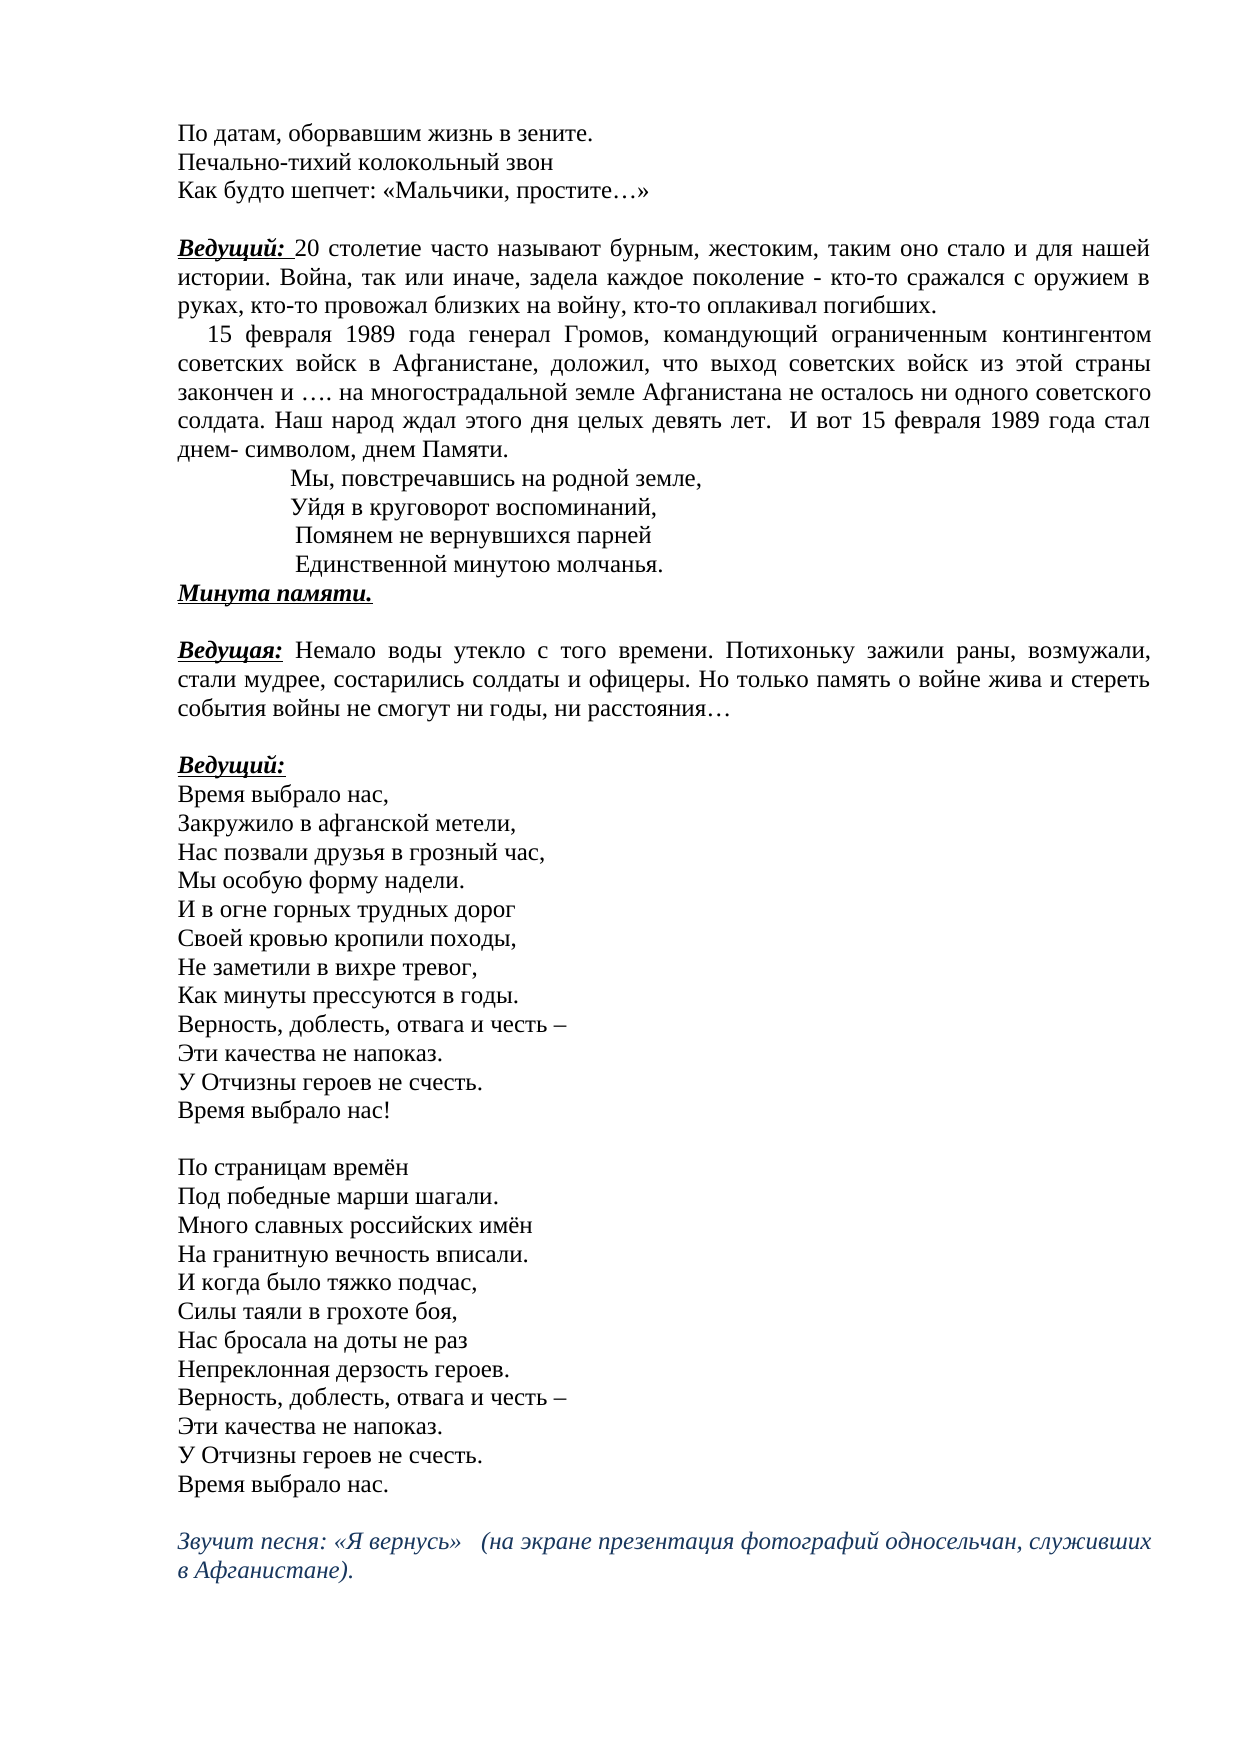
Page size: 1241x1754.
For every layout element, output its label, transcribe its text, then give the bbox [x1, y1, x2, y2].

text По страницам времён Под победные марши шагали. Много славных российских имён На гранитную вечность вписали. И когда было тяжко подчас, Силы таяли в грохоте боя, Нас бросала на доты не раз Непреклонная дерзость героев. Верность, доблесть, отвага и честь – Эти качества не напоказ. У Отчизны героев не счесть. Время выбрало нас. [177, 1152, 1152, 1497]
text Уйдя в круговорот воспоминаний, [121, 492, 1152, 521]
text Мы, повстречавшись на родной земле, [121, 463, 1152, 492]
text Единственной минутою молчанья. [121, 549, 1152, 578]
text Ведущий: 20 столетие часто называют бурным, жестоким, таким оно стало и для нашей истории. Война, так или иначе, задела каждое поколение - кто-то сражался с оружием в руках, кто-то провожал близких на войну, кто-то оплакивал погибших. [177, 233, 1152, 319]
text Ведущий: [177, 751, 1152, 779]
text Ведущая: Немало воды утекло с того времени. Потихоньку зажили раны, возмужали, стали мудрее, состарились солдаты и офицеры. Но только память о войне жива и стереть события войны не смогут ни годы, ни расстояния… [177, 636, 1152, 722]
text Звучит песня: «Я вернусь» (на экране презентация фотографий односельчан, служивших в Афганистане). [177, 1526, 1152, 1584]
text Помянем не вернувшихся парней [121, 521, 1152, 549]
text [177, 118, 1152, 204]
text Время выбрало нас, Закружило в афганской метели, Нас позвали друзья в грозный час, Мы особую форму надели. И в огне горных трудных дорог Своей кровью кропили походы, Не заметили в вихре тревог, Как минуты прессуются в годы. Верность, доблесть, отвага и честь – Эти качества не напоказ. У Отчизны героев не счесть. Время выбрало нас! [177, 779, 1152, 1152]
text 15 февраля 1989 года генерал Громов, командующий ограниченным контингентом советских войск в Афганистане, доложил, что выход советских войск из этой страны закончен и …. на многострадальной земле Афганистана не осталось ни одного советского солдата. Наш народ ждал этого дня целых девять лет. И вот 15 февраля 1989 года стал днем- символом, днем Памяти. [177, 319, 1152, 463]
text Минута памяти. [177, 578, 1152, 607]
